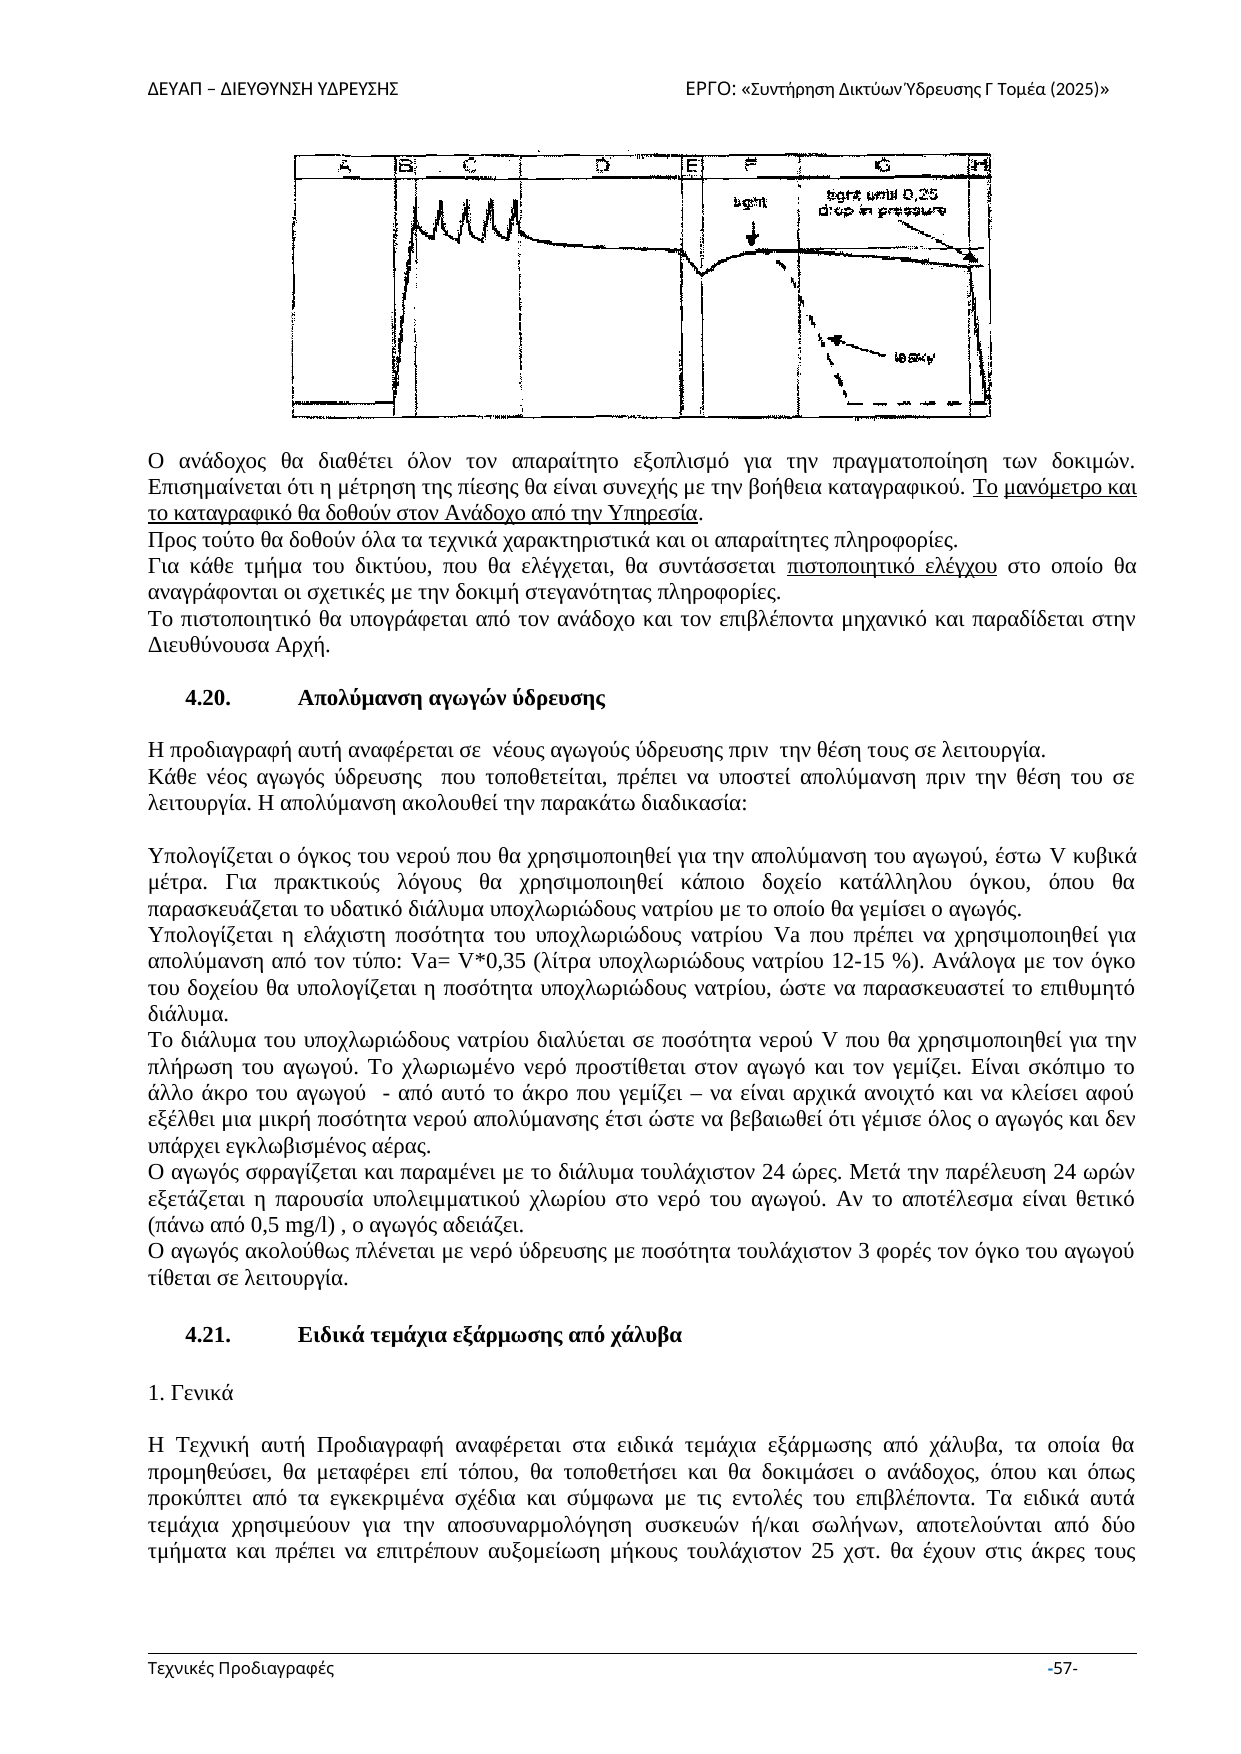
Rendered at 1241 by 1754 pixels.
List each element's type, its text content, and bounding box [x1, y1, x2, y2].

list Απολύμανση αγωγών ύδρευσης [185, 684, 1137, 710]
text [148, 1432, 1137, 1563]
text 1. Γενικά [148, 1379, 1137, 1405]
text Ο ανάδοχος θα διαθέτει όλον τον απαραίτητο εξοπλισμό για την πραγματοποίηση των δοκιμών. Επισημαίνεται ότι η μέτρηση της πίεσης θα είναι συνεχής με την βοήθεια καταγραφικού. Το μανόμετρο και το καταγραφικό θα δοθούν στον Ανάδοχο από την Υπηρεσία. [148, 447, 1137, 526]
list Ειδικά τεμάχια εξάρμωσης από χάλυβα [185, 1321, 1137, 1348]
text Το πιστοποιητικό θα υπογράφεται από τον ανάδοχο και τον επιβλέποντα μηχανικό και παραδίδεται στην Διευθύνουσα Αρχή. [148, 605, 1137, 657]
text Το διάλυμα του υποχλωριώδους νατρίου διαλύεται σε ποσότητα νερού V που θα χρησιμοποιηθεί για την πλήρωση του αγωγού. Το χλωριωμένο νερό προστίθεται στον αγωγό και τον γεμίζει. Είναι σκόπιμο το άλλο άκρο του αγωγού - από αυτό το άκρο που γεμίζει – να είναι αρχικά ανοιχτό και να κλείσει αφού εξέλθει μια μικρή ποσότητα νερού απολύμανσης έτσι ώστε να βεβαιωθεί ότι γέμισε όλος ο αγωγός και δεν υπάρχει εγκλωβισμένος αέρας. [148, 1026, 1137, 1158]
text Ο αγωγός ακολούθως πλένεται με νερό ύδρευσης με ποσότητα τουλάχιστον 3 φορές τον όγκο του αγωγού τίθεται σε λειτουργία. [148, 1237, 1137, 1290]
text Υπολογίζεται ο όγκος του νερού που θα χρησιμοποιηθεί για την απολύμανση του αγωγού, έστω V κυβικά μέτρα. Για πρακτικούς λόγους θα χρησιμοποιηθεί κάποιο δοχείο κατάλληλου όγκου, όπου θα παρασκευάζεται το υδατικό διάλυμα υποχλωριώδους νατρίου με το οποίο θα γεμίσει ο αγωγός. [148, 842, 1137, 921]
text Ο αγωγός σφραγίζεται και παραμένει με το διάλυμα τουλάχιστον 24 ώρες. Μετά την παρέλευση 24 ωρών εξετάζεται η παρουσία υπολειμματικού χλωρίου στο νερό του αγωγού. Αν το αποτέλεσμα είναι θετικό (πάνω από 0,5 mg/l) , ο αγωγός αδειάζει. [148, 1158, 1137, 1237]
text Για κάθε τμήμα του δικτύου, που θα ελέγχεται, θα συντάσσεται πιστοποιητικό ελέγχου στο οποίο θα αναγράφονται οι σχετικές με την δοκιμή στεγανότητας πληροφορίες. [148, 552, 1137, 605]
text Κάθε νέος αγωγός ύδρευσης που τοποθετείται, πρέπει να υποστεί απολύμανση πριν την θέση του σε λειτουργία. Η απολύμανση ακολουθεί την παρακάτω διαδικασία: [148, 763, 1137, 816]
text Προς τούτο θα δοθούν όλα τα τεχνικά χαρακτηριστικά και οι απαραίτητες πληροφορίες. [148, 526, 1137, 552]
picture [291, 150, 994, 421]
text Η προδιαγραφή αυτή αναφέρεται σε νέους αγωγούς ύδρευσης πριν την θέση τους σε λειτουργία. [148, 737, 1137, 763]
text Υπολογίζεται η ελάχιστη ποσότητα του υποχλωριώδους νατρίου Va που πρέπει να χρησιμοποιηθεί για απολύμανση από τον τύπο: Va= V*0,35 (λίτρα υποχλωριώδους νατρίου 12-15 %). Ανάλογα με τον όγκο του δοχείου θα υπολογίζεται η ποσότητα υποχλωριώδους νατρίου, ώστε να παρασκευαστεί το επιθυμητό διάλυμα. [148, 921, 1137, 1026]
